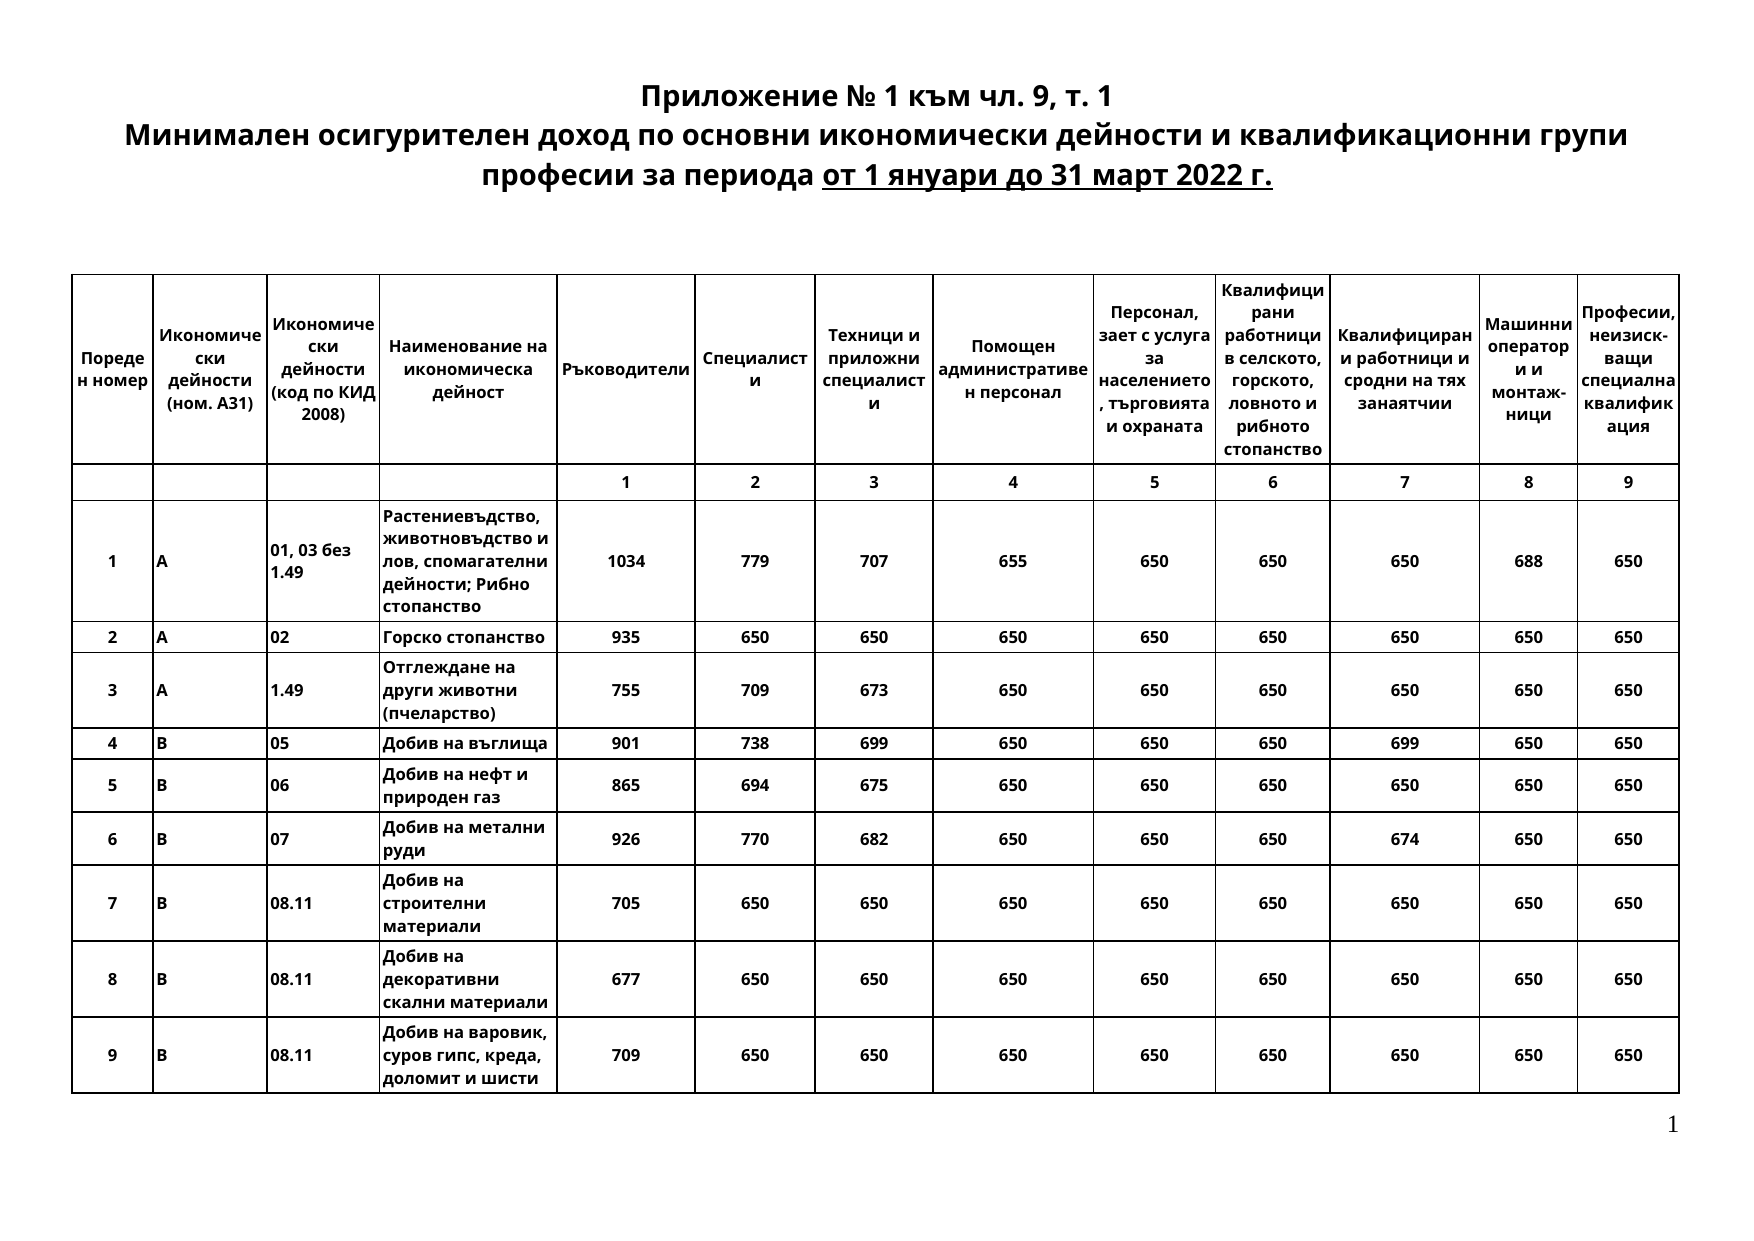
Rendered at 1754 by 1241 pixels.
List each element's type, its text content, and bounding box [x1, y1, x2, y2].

table_header Икономически дейности (код по КИД 2008) [268, 275, 379, 463]
table_cell 650 [696, 866, 814, 940]
table_cell 705 [558, 866, 694, 940]
table_header Пореден номер [73, 275, 152, 463]
table_cell 650 [1578, 729, 1678, 758]
table_cell 650 [934, 813, 1093, 864]
table_cell 9 [73, 1018, 152, 1092]
table_cell 1.49 [268, 653, 379, 727]
table_cell 650 [1578, 866, 1678, 940]
table_cell А [154, 622, 266, 651]
table_cell Добив на декоративни скални материали [380, 942, 556, 1016]
table_cell 650 [1480, 1018, 1577, 1092]
table_cell 650 [1578, 622, 1678, 651]
table_cell 675 [816, 760, 932, 811]
table_cell 08.11 [268, 866, 379, 940]
table_cell 650 [1331, 760, 1479, 811]
table_cell 677 [558, 942, 694, 1016]
table_cell 650 [1331, 866, 1479, 940]
table_cell В [154, 942, 266, 1016]
table_header Квалифицирани работници в селското, горското, ловното и рибното стопанство [1216, 275, 1329, 463]
table_cell 699 [816, 729, 932, 758]
table_cell 01, 03 без 1.49 [268, 501, 379, 621]
table_cell Растениевъдство, животновъдство и лов, спомагателни дейности; Рибно стопанство [380, 501, 556, 621]
table_cell В [154, 760, 266, 811]
table_cell Отглеждане на други животни (пчеларство) [380, 653, 556, 727]
text Приложение № 1 към чл. 9, т. 1 [75, 75, 1679, 115]
table_header Машинни оператори и монтаж-ници [1480, 275, 1577, 463]
table_cell 7 [1331, 465, 1479, 499]
table_header Наименование на икономическа дейност [380, 275, 556, 463]
table_cell [154, 465, 266, 499]
table_cell 699 [1331, 729, 1479, 758]
table_cell 650 [1216, 813, 1329, 864]
table_header Икономически дейности (ном. А31) [154, 275, 266, 463]
table_header Професии, неизискващи специална квалификация [1578, 275, 1678, 463]
table_cell 650 [1480, 622, 1577, 651]
table_cell 1 [558, 465, 694, 499]
table_cell 650 [1578, 813, 1678, 864]
table_cell Добив на нефт и природен газ [380, 760, 556, 811]
table_cell 650 [696, 622, 814, 651]
table_cell 865 [558, 760, 694, 811]
table_cell 650 [696, 1018, 814, 1092]
table_header Специалисти [696, 275, 814, 463]
table_cell 650 [1480, 729, 1577, 758]
table_cell 901 [558, 729, 694, 758]
table_cell 1 [73, 501, 152, 621]
table_header Помощен административен персонал [934, 275, 1093, 463]
table_cell 935 [558, 622, 694, 651]
table_header Техници и приложни специалисти [816, 275, 932, 463]
table_cell 3 [73, 653, 152, 727]
table_cell 650 [1216, 942, 1329, 1016]
table_cell 650 [1331, 942, 1479, 1016]
table_cell [380, 465, 556, 499]
table_header Персонал, зает с услуга за населението, търговията и охраната [1094, 275, 1215, 463]
table_cell 8 [1480, 465, 1577, 499]
table_cell 650 [1578, 501, 1678, 621]
table_cell 650 [816, 1018, 932, 1092]
table_cell 650 [1480, 653, 1577, 727]
table_cell 650 [1480, 760, 1577, 811]
table_cell 650 [1094, 1018, 1215, 1092]
table_cell 650 [934, 653, 1093, 727]
table_cell 8 [73, 942, 152, 1016]
table_cell 650 [1216, 1018, 1329, 1092]
table_cell 2 [696, 465, 814, 499]
table_cell 02 [268, 622, 379, 651]
table_header Квалифицирани работници и сродни на тях занаятчии [1331, 275, 1479, 463]
table_cell 655 [934, 501, 1093, 621]
table_cell 650 [696, 942, 814, 1016]
table_cell 738 [696, 729, 814, 758]
table_cell 650 [934, 622, 1093, 651]
table_cell 682 [816, 813, 932, 864]
table_cell 650 [816, 622, 932, 651]
table_cell 650 [934, 942, 1093, 1016]
table_cell 5 [73, 760, 152, 811]
table_cell 650 [1480, 813, 1577, 864]
table_cell 05 [268, 729, 379, 758]
table_cell 926 [558, 813, 694, 864]
table_cell 650 [1331, 622, 1479, 651]
table_cell 3 [816, 465, 932, 499]
table_cell 7 [73, 866, 152, 940]
table_cell [268, 465, 379, 499]
table_cell В [154, 1018, 266, 1092]
table_cell [73, 465, 152, 499]
table_cell 650 [1216, 622, 1329, 651]
table_header Ръководители [558, 275, 694, 463]
table_cell 688 [1480, 501, 1577, 621]
table_cell Горско стопанство [380, 622, 556, 651]
table_cell 1034 [558, 501, 694, 621]
table_cell 650 [1480, 942, 1577, 1016]
text Минимален осигурителен доход по основни икономически дейности и квалификационни групи професии за периода от 1 януари до 31 март 2022 г. [75, 115, 1679, 194]
table_cell А [154, 501, 266, 621]
table_cell 4 [934, 465, 1093, 499]
table_cell 650 [1094, 760, 1215, 811]
table_cell 650 [934, 760, 1093, 811]
table_cell 650 [934, 729, 1093, 758]
table_cell 650 [1216, 653, 1329, 727]
table_cell 08.11 [268, 1018, 379, 1092]
table_cell 674 [1331, 813, 1479, 864]
table_cell 650 [1094, 729, 1215, 758]
table_cell 779 [696, 501, 814, 621]
table_cell 650 [1331, 653, 1479, 727]
table_cell 9 [1578, 465, 1678, 499]
table_cell 650 [1094, 501, 1215, 621]
table_cell 650 [816, 942, 932, 1016]
table_cell 650 [1578, 653, 1678, 727]
table_cell 707 [816, 501, 932, 621]
table_cell В [154, 813, 266, 864]
table_cell 4 [73, 729, 152, 758]
table_cell 650 [1094, 942, 1215, 1016]
table_cell Добив на въглища [380, 729, 556, 758]
table_cell В [154, 866, 266, 940]
table_cell А [154, 653, 266, 727]
table_cell 650 [1331, 501, 1479, 621]
table_cell 6 [1216, 465, 1329, 499]
table_cell 770 [696, 813, 814, 864]
table_cell 650 [1578, 760, 1678, 811]
table_cell 650 [1094, 653, 1215, 727]
table_cell 650 [1578, 1018, 1678, 1092]
table_cell 650 [1216, 866, 1329, 940]
table_cell 2 [73, 622, 152, 651]
table_cell 709 [558, 1018, 694, 1092]
table_cell Добив на строителни материали [380, 866, 556, 940]
table_cell 650 [1331, 1018, 1479, 1092]
table_cell 755 [558, 653, 694, 727]
table_cell 08.11 [268, 942, 379, 1016]
table_cell 07 [268, 813, 379, 864]
table_cell 650 [1216, 501, 1329, 621]
table_cell 650 [1480, 866, 1577, 940]
table_cell 650 [1094, 622, 1215, 651]
table_cell 650 [934, 1018, 1093, 1092]
table_cell Добив на варовик, суров гипс, креда, доломит и шисти [380, 1018, 556, 1092]
table_cell 650 [934, 866, 1093, 940]
table_cell 06 [268, 760, 379, 811]
table_cell 650 [1578, 942, 1678, 1016]
table_cell 650 [816, 866, 932, 940]
table_cell 673 [816, 653, 932, 727]
table_cell 6 [73, 813, 152, 864]
table_cell 650 [1094, 813, 1215, 864]
table_cell 650 [1216, 760, 1329, 811]
table_cell В [154, 729, 266, 758]
table_cell 650 [1094, 866, 1215, 940]
table_cell 5 [1094, 465, 1215, 499]
table_cell 709 [696, 653, 814, 727]
table_cell Добив на метални руди [380, 813, 556, 864]
table_cell 650 [1216, 729, 1329, 758]
table_cell 694 [696, 760, 814, 811]
